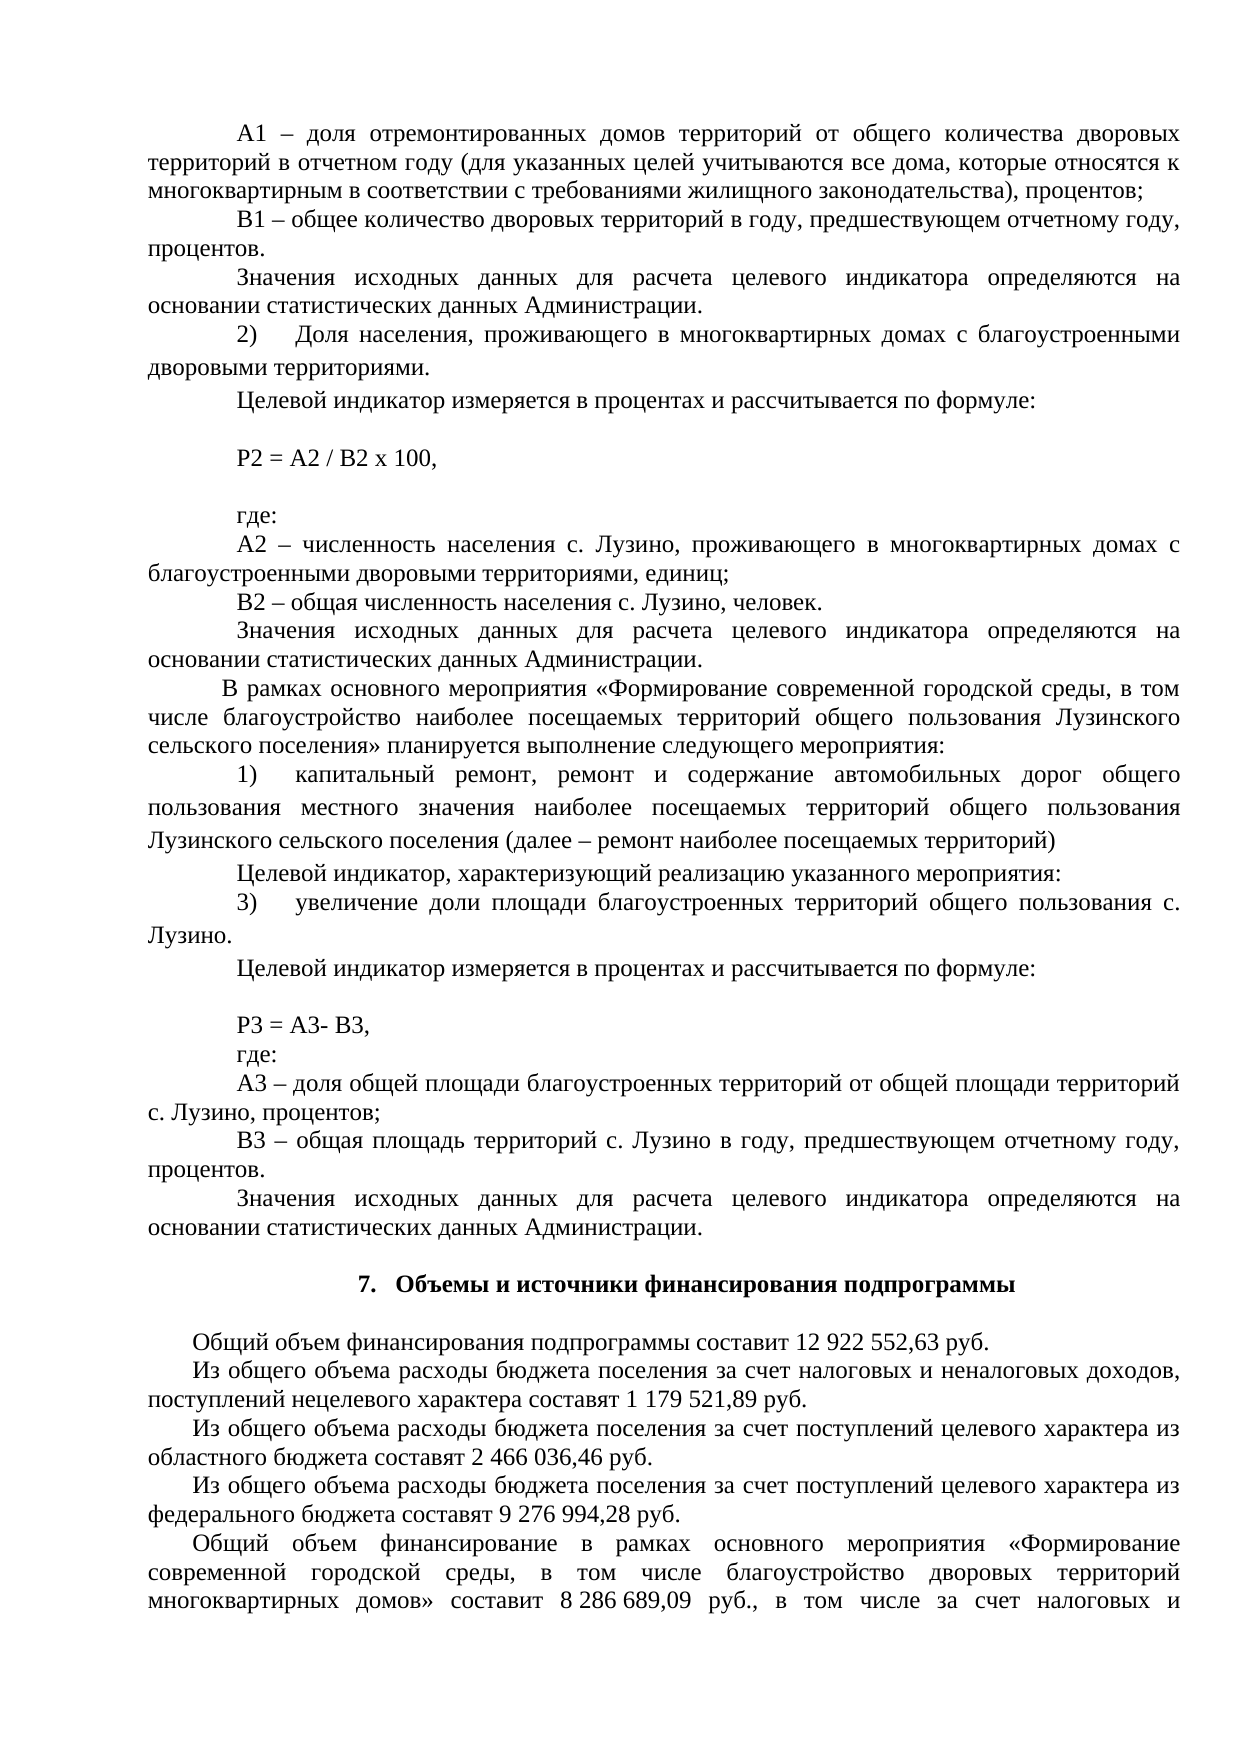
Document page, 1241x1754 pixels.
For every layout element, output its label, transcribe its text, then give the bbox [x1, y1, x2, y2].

list Объемы и источники финансирования подпрограммы [192, 1269, 1181, 1298]
text Из общего объема расходы бюджета поселения за счет поступлений целевого характера из областного бюджета составят 2 466 036,46 руб. [148, 1413, 1181, 1471]
text Р2 = А2 / В2 х 100, [148, 443, 1181, 472]
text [148, 1528, 1181, 1614]
text В3 – общая площадь территорий с. Лузино в году, предшествующем отчетному году, процентов. [148, 1126, 1181, 1183]
text Значения исходных данных для расчета целевого индикатора определяются на основании статистических данных Администрации. [148, 615, 1181, 673]
text В1 – общее количество дворовых территорий в году, предшествующем отчетному году, процентов. [148, 204, 1181, 262]
text где: [148, 500, 1181, 529]
text Целевой индикатор измеряется в процентах и рассчитывается по формуле: [148, 385, 1181, 414]
text Целевой индикатор измеряется в процентах и рассчитывается по формуле: [148, 953, 1181, 982]
text где: [148, 1039, 1181, 1068]
text Из общего объема расходы бюджета поселения за счет поступлений целевого характера из федерального бюджета составят 9 276 994,28 руб. [148, 1471, 1181, 1528]
text А1 – доля отремонтированных домов территорий от общего количества дворовых территорий в отчетном году (для указанных целей учитываются все дома, которые относятся к многоквартирным в соответствии с требованиями жилищного законодательства), процентов; [148, 118, 1181, 204]
text Значения исходных данных для расчета целевого индикатора определяются на основании статистических данных Администрации. [148, 1183, 1181, 1241]
text Из общего объема расходы бюджета поселения за счет налоговых и неналоговых доходов, поступлений нецелевого характера составят 1 179 521,89 руб. [148, 1356, 1181, 1413]
text Значения исходных данных для расчета целевого индикатора определяются на основании статистических данных Администрации. [148, 262, 1181, 319]
text В2 – общая численность населения с. Лузино, человек. [148, 587, 1181, 615]
text А2 – численность населения с. Лузино, проживающего в многоквартирных домах с благоустроенными дворовыми территориями, единиц; [148, 529, 1181, 587]
list капитальный ремонт, ремонт и содержание автомобильных дорог общего пользования местного значения наиболее посещаемых территорий общего пользования Лузинского сельского поселения (далее – ремонт наиболее посещаемых территорий) [148, 759, 1181, 854]
text Целевой индикатор, характеризующий реализацию указанного мероприятия: [148, 858, 1181, 887]
text А3 – доля общей площади благоустроенных территорий от общей площади территорий с. Лузино, процентов; [148, 1068, 1181, 1126]
list увеличение доли площади благоустроенных территорий общего пользования с. Лузино. [148, 887, 1181, 949]
text P3 = A3- B3, [148, 1011, 1181, 1039]
list Доля населения, проживающего в многоквартирных домах с благоустроенными дворовыми территориями. [148, 319, 1181, 381]
text Общий объем финансирования подпрограммы составит 12 922 552,63 руб. [148, 1327, 1181, 1356]
text В рамках основного мероприятия «Формирование современной городской среды, в том числе благоустройство наиболее посещаемых территорий общего пользования Лузинского сельского поселения» планируется выполнение следующего мероприятия: [148, 673, 1181, 759]
